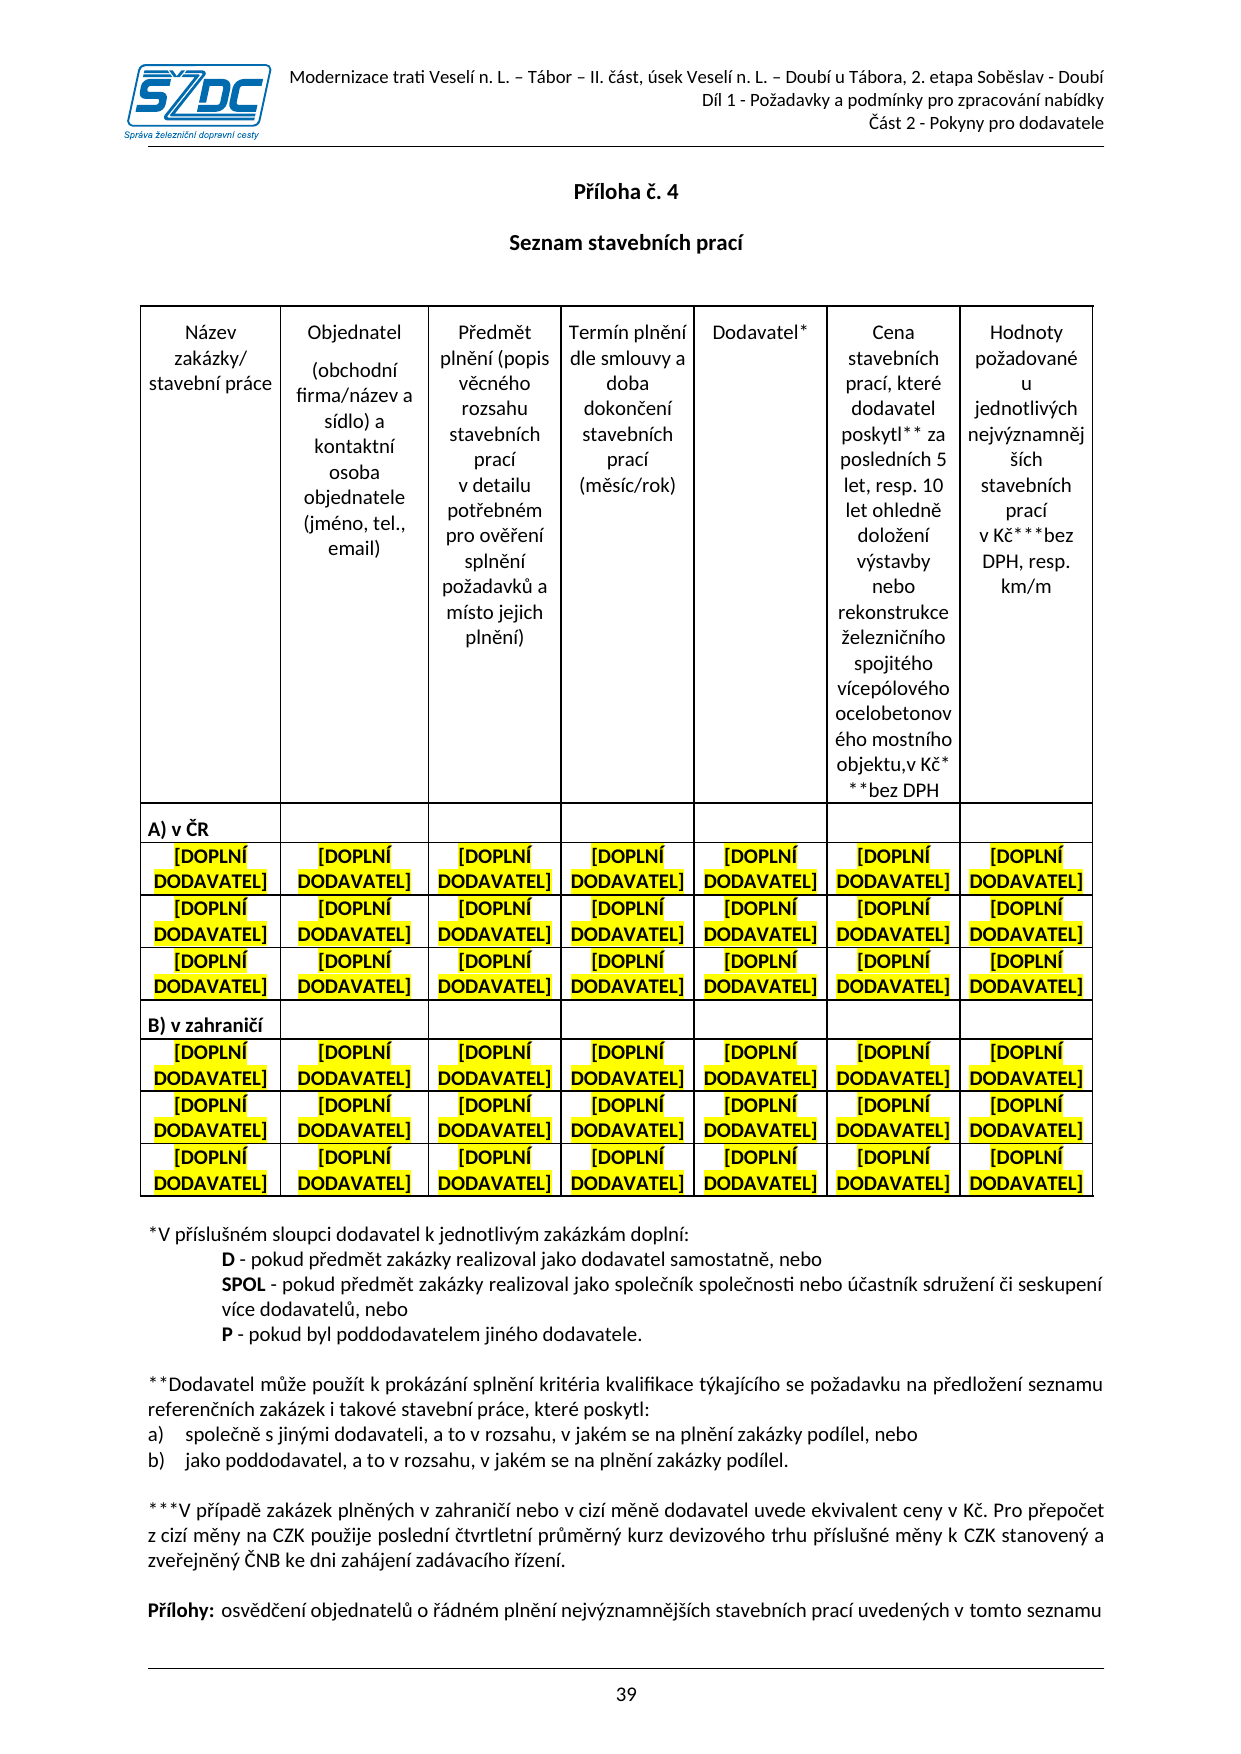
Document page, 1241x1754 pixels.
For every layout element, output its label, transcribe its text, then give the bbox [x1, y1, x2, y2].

table_cell [DOPLNÍ DODAVATEL] [247, 1144, 280, 1195]
table_header Objednatel (obchodní firma/název a sídlo) a kontaktní osoba objednatele (jméno, tel., email) [281, 307, 428, 802]
table_cell [DOPLNÍ DODAVATEL] [429, 1040, 458, 1090]
table_cell [DOPLNÍ DODAVATEL] [429, 843, 458, 894]
table_cell [DOPLNÍ DODAVATEL] [391, 1144, 428, 1195]
table_cell [DOPLNÍ DODAVATEL] [961, 1092, 990, 1143]
text ***V případě zakázek plněných v zahraničí nebo v cizí měně dodavatel uvede ekvivalent ceny v Kč. Pro přepočet z cizí měny na CZK použije poslední čtvrtletní průměrný kurz devizového trhu příslušné měny k CZK stanovený a zveřejněný ČNB ke dni zahájení zadávacího řízení. [148, 1497, 1104, 1572]
table_cell [DOPLNÍ DODAVATEL] [281, 1092, 318, 1143]
text SPOL - pokud předmět zakázky realizoval jako společník společnosti nebo účastník sdružení či seskupení více dodavatelů, nebo [222, 1272, 1104, 1322]
table_cell [DOPLNÍ DODAVATEL] [930, 896, 959, 946]
table_cell [DOPLNÍ DODAVATEL] [695, 843, 724, 894]
table_cell [DOPLNÍ DODAVATEL] [961, 948, 1092, 999]
text D - pokud předmět zakázky realizoval jako dodavatel samostatně, nebo [222, 1247, 1104, 1272]
table_cell [DOPLNÍ DODAVATEL] [429, 1092, 458, 1143]
table_cell [DOPLNÍ DODAVATEL] [1063, 1092, 1092, 1143]
table_cell [DOPLNÍ DODAVATEL] [828, 948, 959, 999]
table_cell [DOPLNÍ DODAVATEL] [797, 1092, 826, 1143]
table_header Název zakázky/ stavební práce [141, 307, 280, 802]
table_cell [DOPLNÍ DODAVATEL] [930, 1040, 959, 1090]
table_cell [DOPLNÍ DODAVATEL] [429, 1144, 458, 1195]
table_header Dodavatel* [695, 307, 826, 802]
table_cell [DOPLNÍ DODAVATEL] [429, 948, 560, 999]
table_cell [DOPLNÍ DODAVATEL] [828, 1040, 857, 1090]
table_cell [DOPLNÍ DODAVATEL] [797, 1144, 826, 1195]
table_cell [DOPLNÍ DODAVATEL] [797, 843, 826, 894]
text **Dodavatel může použít k prokázání splnění kritéria kvalifikace týkajícího se požadavku na předložení seznamu referenčních zakázek i takové stavební práce, které poskytl: [148, 1372, 1104, 1422]
table_cell [DOPLNÍ DODAVATEL] [961, 1040, 990, 1090]
list jako poddodavatel, a to v rozsahu, v jakém se na plnění zakázky podílel. [148, 1447, 1104, 1472]
table_cell [DOPLNÍ DODAVATEL] [1063, 896, 1092, 946]
table_cell [DOPLNÍ DODAVATEL] [281, 948, 428, 999]
table_cell [281, 804, 428, 842]
text *V příslušném sloupci dodavatel k jednotlivým zakázkám doplní: [148, 1222, 1104, 1247]
text P - pokud byl poddodavatelem jiného dodavatele. [222, 1322, 1104, 1347]
table_cell [DOPLNÍ DODAVATEL] [1063, 843, 1092, 894]
table_cell [DOPLNÍ DODAVATEL] [828, 896, 857, 946]
table_cell A) v ČR [141, 804, 280, 842]
table_cell [429, 1001, 560, 1038]
table_cell [DOPLNÍ DODAVATEL] [828, 1144, 857, 1195]
table_cell [DOPLNÍ DODAVATEL] [281, 896, 318, 946]
table_cell [DOPLNÍ DODAVATEL] [664, 1040, 693, 1090]
table_cell [DOPLNÍ DODAVATEL] [531, 896, 560, 946]
table_cell [DOPLNÍ DODAVATEL] [141, 843, 174, 894]
table_cell [429, 804, 560, 842]
table_cell [DOPLNÍ DODAVATEL] [695, 948, 826, 999]
table_cell [DOPLNÍ DODAVATEL] [141, 1040, 174, 1090]
table_cell [562, 804, 693, 842]
table_cell [DOPLNÍ DODAVATEL] [247, 1092, 280, 1143]
table_cell [DOPLNÍ DODAVATEL] [664, 896, 693, 946]
table_cell [DOPLNÍ DODAVATEL] [531, 1144, 560, 1195]
text Seznam stavebních prací [148, 230, 1104, 255]
table_cell [DOPLNÍ DODAVATEL] [141, 948, 280, 999]
table_cell [DOPLNÍ DODAVATEL] [531, 1092, 560, 1143]
table_cell [DOPLNÍ DODAVATEL] [1063, 1144, 1092, 1195]
table_cell [DOPLNÍ DODAVATEL] [281, 843, 318, 894]
table_cell [DOPLNÍ DODAVATEL] [562, 1092, 591, 1143]
table_cell [DOPLNÍ DODAVATEL] [828, 843, 857, 894]
table_cell [DOPLNÍ DODAVATEL] [828, 1092, 857, 1143]
table_cell [695, 1001, 826, 1038]
table_cell [DOPLNÍ DODAVATEL] [562, 896, 591, 946]
table_cell [DOPLNÍ DODAVATEL] [391, 1040, 428, 1090]
table_cell [DOPLNÍ DODAVATEL] [695, 1144, 724, 1195]
table_cell [828, 1001, 959, 1038]
table_cell [DOPLNÍ DODAVATEL] [961, 843, 990, 894]
table_cell [DOPLNÍ DODAVATEL] [695, 1040, 724, 1090]
table_cell B) v zahraničí [141, 1001, 280, 1038]
table_cell [DOPLNÍ DODAVATEL] [930, 843, 959, 894]
table_cell [DOPLNÍ DODAVATEL] [562, 1144, 591, 1195]
table_cell [DOPLNÍ DODAVATEL] [664, 1144, 693, 1195]
table_cell [DOPLNÍ DODAVATEL] [429, 896, 458, 946]
table_cell [DOPLNÍ DODAVATEL] [797, 1040, 826, 1090]
table_cell [DOPLNÍ DODAVATEL] [930, 1144, 959, 1195]
table_cell [DOPLNÍ DODAVATEL] [281, 1144, 318, 1195]
table_cell [828, 804, 959, 842]
table_cell [695, 804, 826, 842]
table_cell [DOPLNÍ DODAVATEL] [961, 896, 990, 946]
table_cell [DOPLNÍ DODAVATEL] [664, 1092, 693, 1143]
table_cell [DOPLNÍ DODAVATEL] [695, 1092, 724, 1143]
table_cell [281, 1001, 428, 1038]
table_cell [DOPLNÍ DODAVATEL] [797, 896, 826, 946]
table_cell [DOPLNÍ DODAVATEL] [141, 1092, 174, 1143]
table_cell [DOPLNÍ DODAVATEL] [247, 896, 280, 946]
table_cell [DOPLNÍ DODAVATEL] [961, 1144, 990, 1195]
table_cell [DOPLNÍ DODAVATEL] [562, 948, 693, 999]
table_cell [DOPLNÍ DODAVATEL] [391, 843, 428, 894]
table_cell [DOPLNÍ DODAVATEL] [562, 843, 591, 894]
list společně s jinými dodavateli, a to v rozsahu, v jakém se na plnění zakázky podílel, nebo [148, 1422, 1104, 1447]
table_header Předmět plnění (popis věcného rozsahu stavebních prací v detailu potřebném pro ověření splnění požadavků a místo jejich plnění) [429, 307, 560, 802]
table_cell [DOPLNÍ DODAVATEL] [391, 896, 428, 946]
table_header Cena stavebních prací, které dodavatel poskytl** za posledních 5 let, resp. 10 let ohledně doložení výstavby nebo rekonstrukce železničního spojitého vícepólového ocelobetonového mostního objektu,v Kč***bez DPH [828, 307, 959, 802]
text Příloha č. 4 [148, 177, 1104, 205]
table_cell [562, 1001, 693, 1038]
table_header Hodnoty požadované u jednotlivých nejvýznamnějších stavebních prací v Kč***bez DPH, resp. km/m [961, 307, 1092, 802]
table_cell [DOPLNÍ DODAVATEL] [281, 1040, 318, 1090]
table_cell [961, 1001, 1092, 1038]
table_header Termín plnění dle smlouvy a doba dokončení stavebních prací (měsíc/rok) [562, 307, 693, 802]
table_cell [961, 804, 1092, 842]
table_cell [DOPLNÍ DODAVATEL] [664, 843, 693, 894]
table_cell [DOPLNÍ DODAVATEL] [531, 843, 560, 894]
table_cell [DOPLNÍ DODAVATEL] [391, 1092, 428, 1143]
table_cell [DOPLNÍ DODAVATEL] [695, 896, 724, 946]
table_cell [DOPLNÍ DODAVATEL] [562, 1040, 591, 1090]
table_cell [DOPLNÍ DODAVATEL] [247, 843, 280, 894]
table_cell [DOPLNÍ DODAVATEL] [531, 1040, 560, 1090]
text Přílohy: osvědčení objednatelů o řádném plnění nejvýznamnějších stavebních prací uvedených v tomto seznamu [148, 1597, 1104, 1622]
table_cell [DOPLNÍ DODAVATEL] [141, 896, 174, 946]
table_cell [DOPLNÍ DODAVATEL] [247, 1040, 280, 1090]
table_cell [DOPLNÍ DODAVATEL] [930, 1092, 959, 1143]
table_cell [DOPLNÍ DODAVATEL] [1063, 1040, 1092, 1090]
table_cell [DOPLNÍ DODAVATEL] [141, 1144, 174, 1195]
